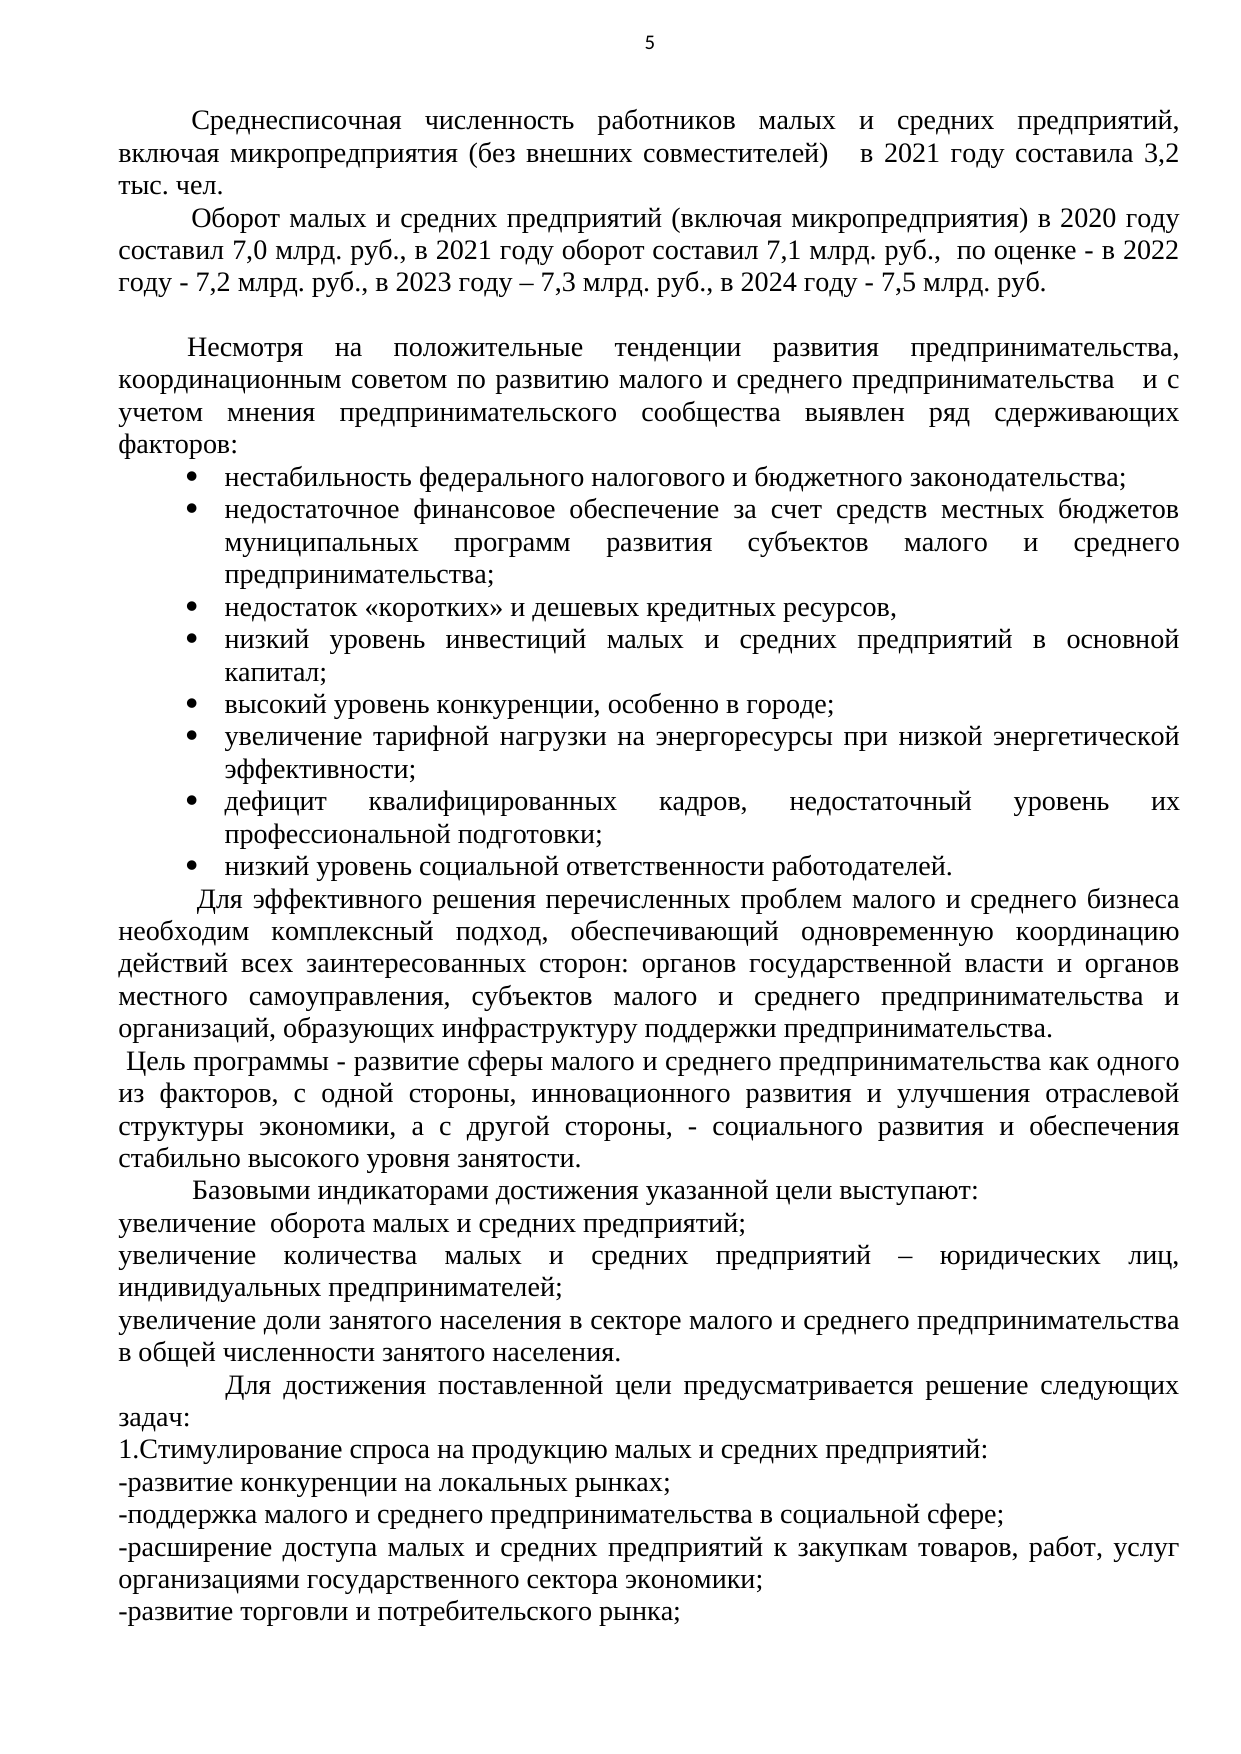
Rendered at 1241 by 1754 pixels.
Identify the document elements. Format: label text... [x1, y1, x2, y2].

text Для эффективного решения перечисленных проблем малого и среднего бизнеса необходим комплексный подход, обеспечивающий одновременную координацию действий всех заинтересованных сторон: органов государственной власти и органов местного самоуправления, субъектов малого и среднего предпринимательства и организаций, образующих инфраструктуру поддержки предпринимательства. [118, 882, 1181, 1044]
text Цель программы - развитие сферы малого и среднего предпринимательства как одного из факторов, с одной стороны, инновационного развития и улучшения отраслевой структуры экономики, а с другой стороны, - социального развития и обеспечения стабильно высокого уровня занятости. [118, 1044, 1181, 1173]
text Базовыми индикаторами достижения указанной цели выступают: [118, 1173, 1181, 1206]
text Среднесписочная численность работников малых и средних предприятий, включая микропредприятия (без внешних совместителей) в 2021 году составила 3,2 тыс. чел. [118, 103, 1181, 201]
list низкий уровень социальной ответственности работодателей. [187, 849, 1181, 882]
text увеличение количества малых и средних предприятий – юридических лиц, индивидуальных предпринимателей; [118, 1238, 1181, 1303]
list недостаток «коротких» и дешевых кредитных ресурсов, [187, 589, 1181, 622]
text увеличение оборота малых и средних предприятий; [118, 1206, 1181, 1238]
text -поддержка малого и среднего предпринимательства в социальной сфере; [118, 1497, 1181, 1530]
text -развитие торговли и потребительского рынка; [118, 1594, 1181, 1627]
list низкий уровень инвестиций малых и средних предприятий в основной капитал; [187, 622, 1181, 687]
list недостаточное финансовое обеспечение за счет средств местных бюджетов муниципальных программ развития субъектов малого и среднего предпринимательства; [187, 492, 1181, 589]
list высокий уровень конкуренции, особенно в городе; [187, 687, 1181, 719]
list нестабильность федерального налогового и бюджетного законодательства; [187, 460, 1181, 492]
text -развитие конкуренции на локальных рынках; [118, 1465, 1181, 1497]
text 1.Стимулирование спроса на продукцию малых и средних предприятий: [118, 1432, 1181, 1465]
list дефицит квалифицированных кадров, недостаточный уровень их профессиональной подготовки; [187, 784, 1181, 849]
text -расширение доступа малых и средних предприятий к закупкам товаров, работ, услуг организациями государственного сектора экономики; [118, 1530, 1181, 1594]
list увеличение тарифной нагрузки на энергоресурсы при низкой энергетической эффективности; [187, 719, 1181, 784]
text Оборот малых и средних предприятий (включая микропредприятия) в 2020 году составил 7,0 млрд. руб., в 2021 году оборот составил 7,1 млрд. руб., по оценке - в 2022 году - 7,2 млрд. руб., в 2023 году – 7,3 млрд. руб., в 2024 году - 7,5 млрд. руб. [118, 201, 1181, 298]
text Несмотря на положительные тенденции развития предпринимательства, координационным советом по развитию малого и среднего предпринимательства и с учетом мнения предпринимательского сообщества выявлен ряд сдерживающих факторов: [118, 330, 1181, 460]
text увеличение доли занятого населения в секторе малого и среднего предпринимательства в общей численности занятого населения. [118, 1303, 1181, 1368]
text Для достижения поставленной цели предусматривается решение следующих задач: [118, 1368, 1181, 1432]
